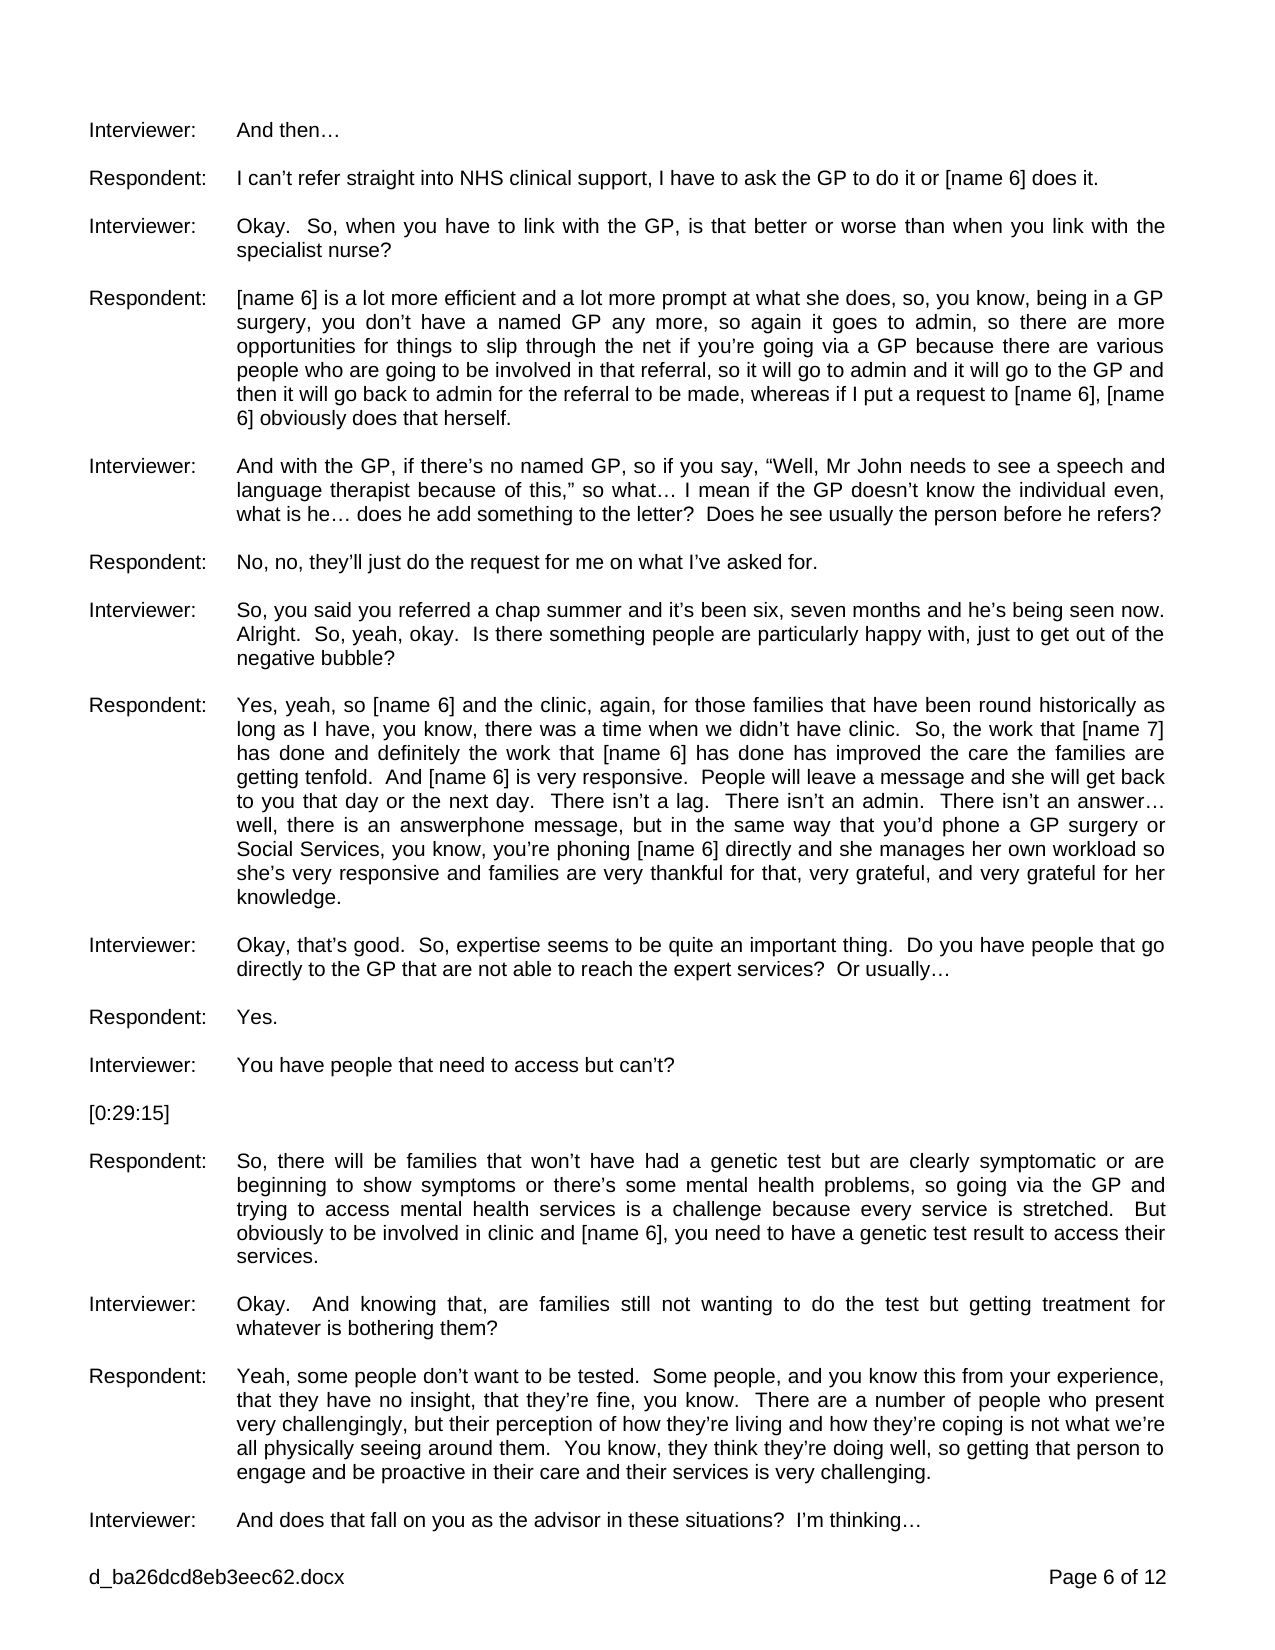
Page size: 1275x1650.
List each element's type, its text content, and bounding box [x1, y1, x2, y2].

text Respondent: Yes, yeah, so [name 6] and the clinic, again, for those families that have been round historically as long as I have, you know, there was a time when we didn’t have clinic. So, the work that [name 7] has done and definitely the work that [name 6] has done has improved the care the families are getting tenfold. And [name 6] is very responsive. People will leave a message and she will get back to you that day or the next day. There isn’t a lag. There isn’t an admin. There isn’t an answer… well, there is an answerphone message, but in the same way that you’d phone a GP surgery or Social Services, you know, you’re phoning [name 6] directly and she manages her own workload so she’s very responsive and families are very thankful for that, very grateful, and very grateful for her knowledge. [89, 693, 1167, 909]
text Interviewer: Okay. So, when you have to link with the GP, is that better or worse than when you link with the specialist nurse? [89, 214, 1167, 262]
text Interviewer: And with the GP, if there’s no named GP, so if you say, “Well, Mr John needs to see a speech and language therapist because of this,” so what… I mean if the GP doesn’t know the individual even, what is he… does he add something to the letter? Does he see usually the person before he refers? [89, 454, 1167, 526]
text Interviewer: Okay, that’s good. So, expertise seems to be quite an important thing. Do you have people that go directly to the GP that are not able to reach the expert services? Or usually… [89, 933, 1167, 981]
text Interviewer: Okay. And knowing that, are families still not wanting to do the test but getting treatment for whatever is bothering them? [89, 1292, 1167, 1340]
text Interviewer: And then… [89, 118, 1167, 142]
text Respondent: Yes. [89, 1005, 1167, 1029]
text Interviewer: So, you said you referred a chap summer and it’s been six, seven months and he’s being seen now. Alright. So, yeah, okay. Is there something people are particularly happy with, just to get out of the negative bubble? [89, 597, 1167, 669]
text Respondent: No, no, they’ll just do the request for me on what I’ve asked for. [89, 549, 1167, 573]
text Interviewer: You have people that need to access but can’t? [89, 1053, 1167, 1077]
text Interviewer: And does that fall on you as the advisor in these situations? I’m thinking… [89, 1508, 1167, 1532]
text Respondent: [name 6] is a lot more efficient and a lot more prompt at what she does, so, you know, being in a GP surgery, you don’t have a named GP any more, so again it goes to admin, so there are more opportunities for things to slip through the net if you’re going via a GP because there are various people who are going to be involved in that referral, so it will go to admin and it will go to the GP and then it will go back to admin for the referral to be made, whereas if I put a request to [name 6], [name 6] obviously does that herself. [89, 286, 1167, 430]
text Respondent: So, there will be families that won’t have had a genetic test but are clearly symptomatic or are beginning to show symptoms or there’s some mental health problems, so going via the GP and trying to access mental health services is a challenge because every service is stretched. But obviously to be involved in clinic and [name 6], you need to have a genetic test result to access their services. [89, 1148, 1167, 1268]
text [0:29:15] [89, 1101, 1167, 1124]
text Respondent: I can’t refer straight into NHS clinical support, I have to ask the GP to do it or [name 6] does it. [89, 166, 1167, 190]
text Respondent: Yeah, some people don’t want to be tested. Some people, and you know this from your experience, that they have no insight, that they’re fine, you know. There are a number of people who present very challengingly, but their perception of how they’re living and how they’re coping is not what we’re all physically seeing around them. You know, they think they’re doing well, so getting that person to engage and be proactive in their care and their services is very challenging. [89, 1364, 1167, 1484]
